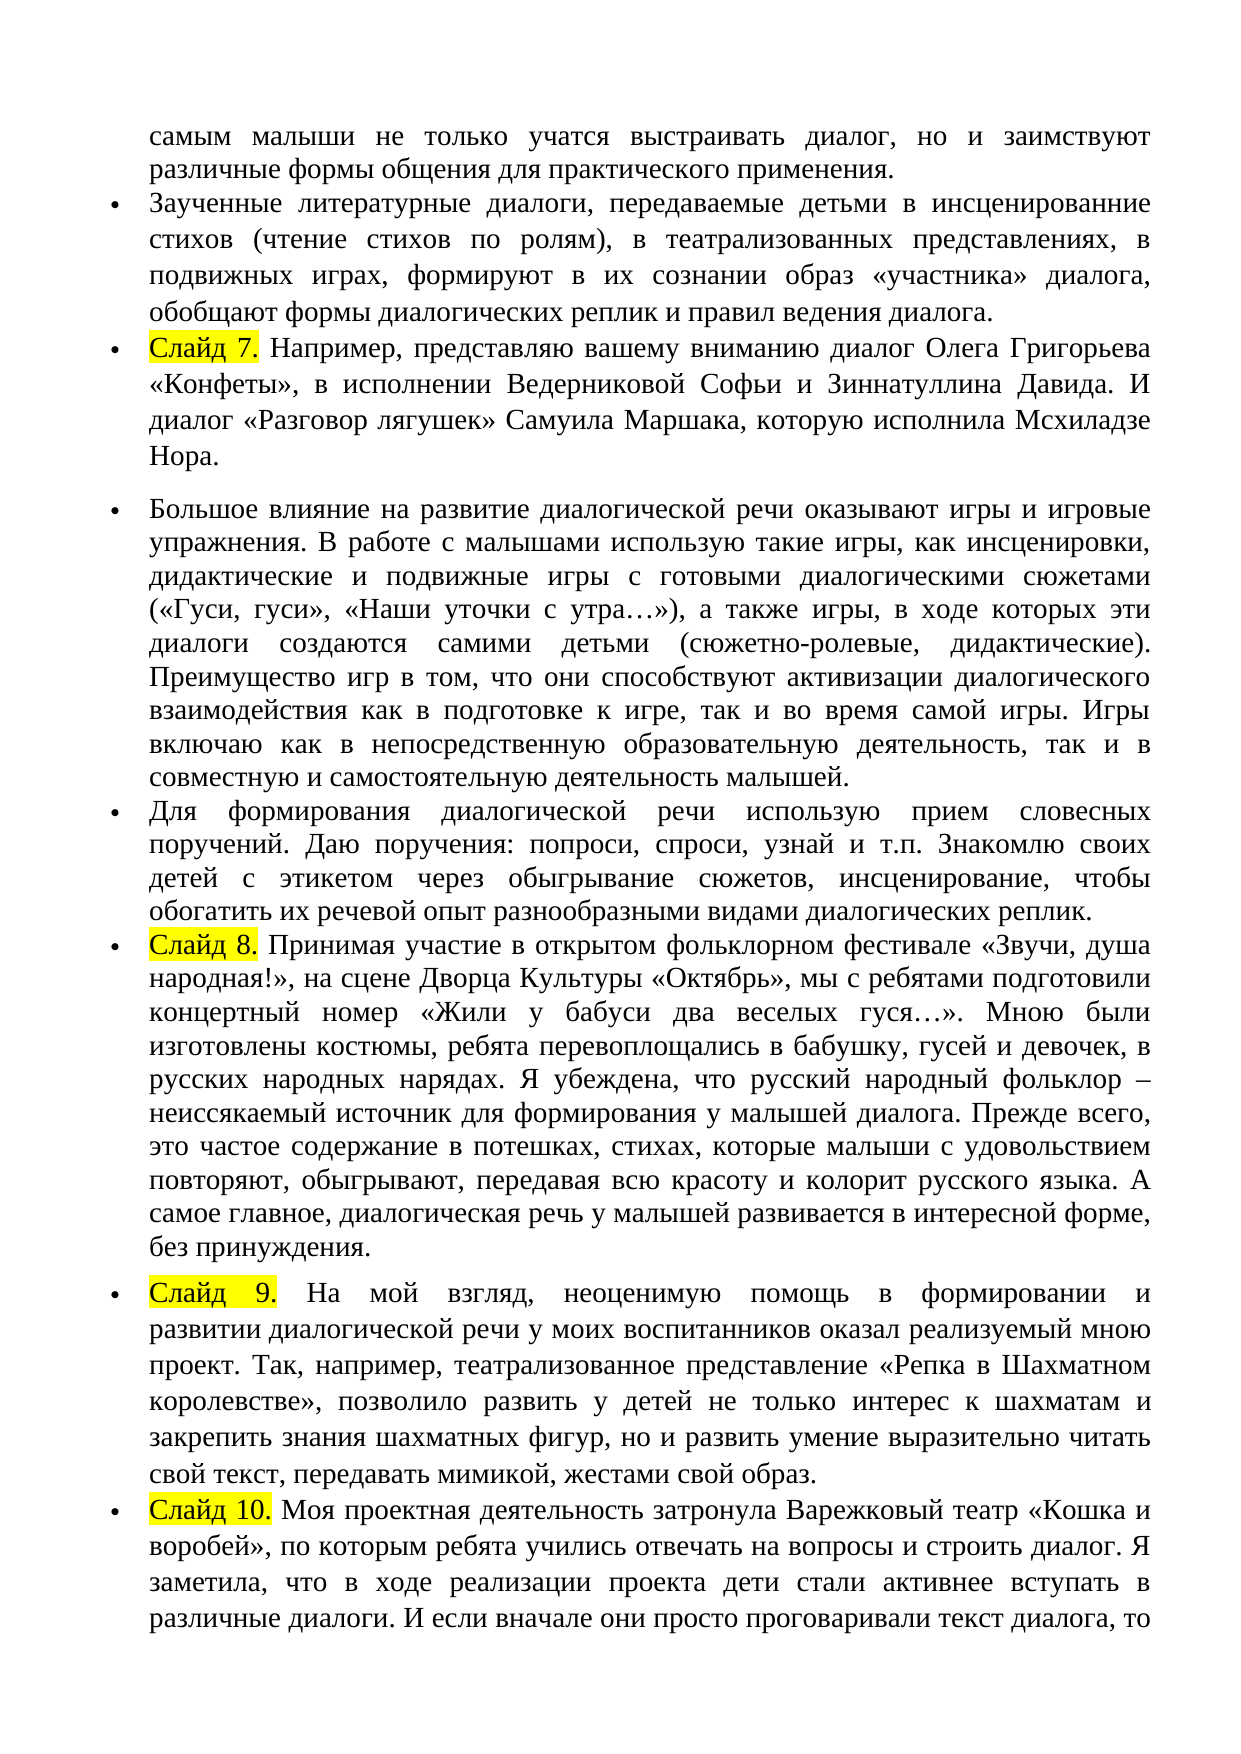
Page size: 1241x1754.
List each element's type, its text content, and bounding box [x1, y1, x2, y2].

list Заученные литературные диалоги, передаваемые детьми в инсценированние стихов (чтение стихов по ролям), в театрализованных представлениях, в подвижных играх, формируют в их сознании образ «участника» диалога, обобщают формы диалогических реплик и правил ведения диалога. [111, 185, 1152, 327]
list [111, 118, 1152, 185]
list Слайд 8. Принимая участие в открытом фольклорном фестивале «Звучи, душа народная!», на сцене Дворца Культуры «Октябрь», мы с ребятами подготовили концертный номер «Жили у бабуси два веселых гуся…». Мною были изготовлены костюмы, ребята перевоплощались в бабушку, гусей и девочек, в русских народных нарядах. Я убеждена, что русский народный фольклор – неиссякаемый источник для формирования у малышей диалога. Прежде всего, это частое содержание в потешках, стихах, которые малыши с удовольствием повторяют, обыгрывают, передавая всю красоту и колорит русского языка. А самое главное, диалогическая речь у малышей развивается в интересной форме, без принуждения. [111, 927, 1152, 1262]
list Слайд 9. На мой взгляд, неоценимую помощь в формировании и развитии диалогической речи у моих воспитанников оказал реализуемый мною проект. Так, например, театрализованное представление «Репка в Шахматном королевстве», позволило развить у детей не только интерес к шахматам и закрепить знания шахматных фигур, но и развить умение выразительно читать свой текст, передавать мимикой, жестами свой образ. [111, 1275, 1152, 1489]
list Слайд 7. Например, представляю вашему вниманию диалог Олега Григорьева «Конфеты», в исполнении Ведерниковой Софьи и Зиннатуллина Давида. И диалог «Разговор лягушек» Самуила Маршака, которую исполнила Мсхиладзе Нора. [111, 330, 1152, 472]
list Большое влияние на развитие диалогической речи оказывают игры и игровые упражнения. В работе с малышами использую такие игры, как инсценировки, дидактические и подвижные игры с готовыми диалогическими сюжетами («Гуси, гуси», «Наши уточки с утра…»), а также игры, в ходе которых эти диалоги создаются самими детьми (сюжетно-ролевые, дидактические). Преимущество игр в том, что они способствуют активизации диалогического взаимодействия как в подготовке к игре, так и во время самой игры. Игры включаю как в непосредственную образовательную деятельность, так и в совместную и самостоятельную деятельность малышей. [111, 491, 1152, 793]
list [111, 1492, 1152, 1634]
list Для формирования диалогической речи использую прием словесных поручений. Даю поручения: попроси, спроси, узнай и т.п. Знакомлю своих детей с этикетом через обыгрывание сюжетов, инсценирование, чтобы обогатить их речевой опыт разнообразными видами диалогических реплик. [111, 793, 1152, 927]
